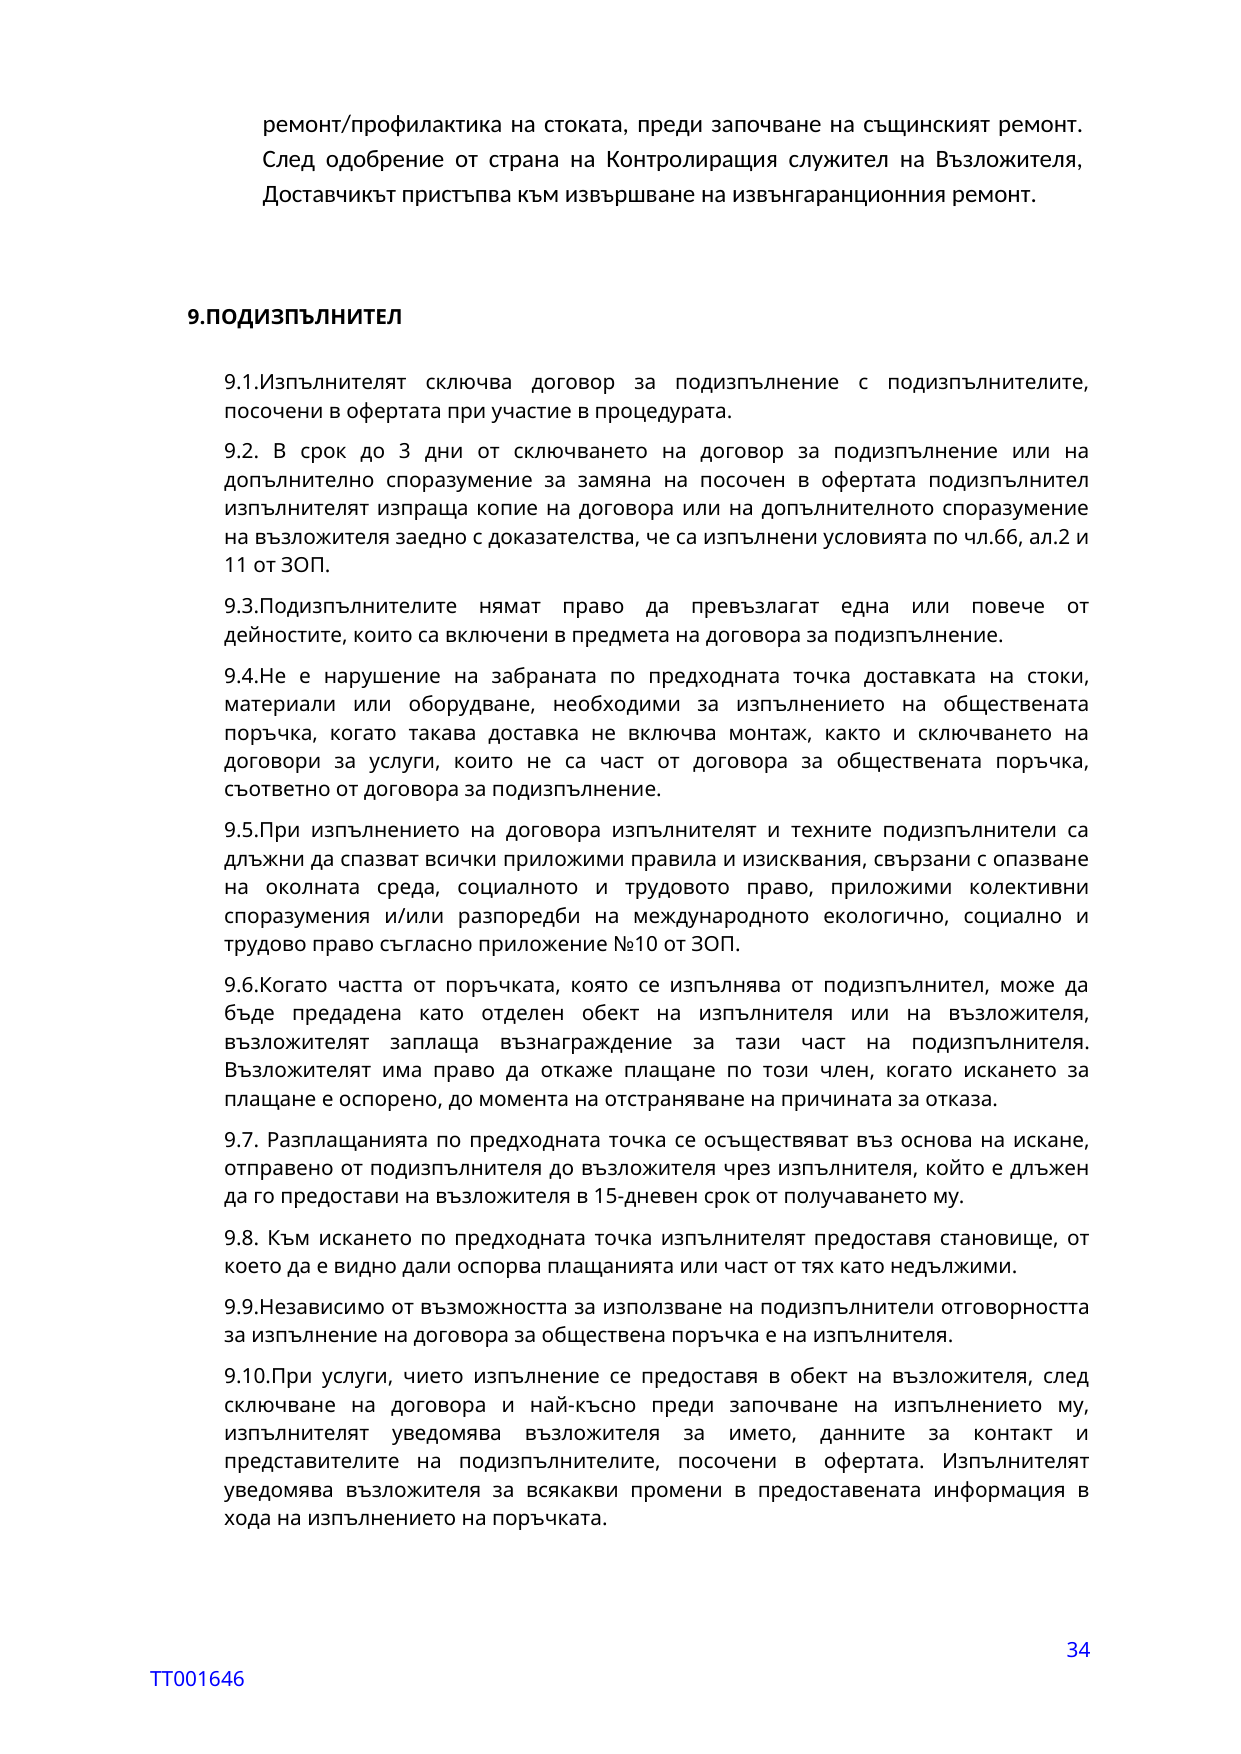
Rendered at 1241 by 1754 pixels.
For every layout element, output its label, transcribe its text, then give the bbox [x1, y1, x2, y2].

text 9.6.Когато частта от поръчката, която се изпълнява от подизпълнител, може да бъде предадена като отделен обект на изпълнителя или на възложителя, възложителят заплаща възнаграждение за тази част на подизпълнителя. Възложителят има право да откаже плащане по този член, когато искането за плащане е оспорено, до момента на отстраняване на причината за отказа. [224, 970, 1090, 1112]
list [225, 108, 1084, 208]
text 9.3.Подизпълнителите нямат право да превъзлагат една или повече от дейностите, които са включени в предмета на договора за подизпълнение. [224, 591, 1090, 648]
list ПОДИЗПЪЛНИТЕЛ [187, 302, 1084, 331]
text 9.9.Независимо от възможността за използване на подизпълнители отговорността за изпълнение на договора за обществена поръчка е на изпълнителя. [224, 1292, 1090, 1349]
text 9.4.Не е нарушение на забраната по предходната точка доставката на стоки, материали или оборудване, необходими за изпълнението на обществената поръчка, когато такава доставка не включва монтаж, както и сключването на договори за услуги, които не са част от договора за обществената поръчка, съответно от договора за подизпълнение. [224, 661, 1090, 803]
text 9.7. Разплащанията по предходната точка се осъществяват въз основа на искане, отправено от подизпълнителя до възложителя чрез изпълнителя, който е длъжен да го предостави на възложителя в 15-дневен срок от получаването му. [224, 1125, 1090, 1210]
text 9.8. Към искането по предходната точка изпълнителят предоставя становище, от което да е видно дали оспорва плащанията или част от тях като недължими. [224, 1223, 1090, 1279]
text 9.10.При услуги, чието изпълнение се предоставя в обект на възложителя, след сключване на договора и най-късно преди започване на изпълнението му, изпълнителят уведомява възложителя за името, данните за контакт и представителите на подизпълнителите, посочени в офертата. Изпълнителят уведомява възложителя за всякакви промени в предоставената информация в хода на изпълнението на поръчката. [224, 1361, 1090, 1532]
text 9.5.При изпълнението на договора изпълнителят и техните подизпълнители са длъжни да спазват всички приложими правила и изисквания, свързани с опазване на околната среда, социалното и трудовото право, приложими колективни споразумения и/или разпоредби на международното екологично, социално и трудово право съгласно приложение №10 от ЗОП. [224, 815, 1090, 958]
text 9.1.Изпълнителят сключва договор за подизпълнение с подизпълнителите, посочени в офертата при участие в процедурата. [224, 367, 1090, 424]
text 9.2. В срок до 3 дни от сключването на договор за подизпълнение или на допълнително споразумение за замяна на посочен в офертата подизпълнител изпълнителят изпраща копие на договора или на допълнителното споразумение на възложителя заедно с доказателства, че са изпълнени условията по чл.66, ал.2 и 11 от ЗОП. [224, 437, 1090, 579]
